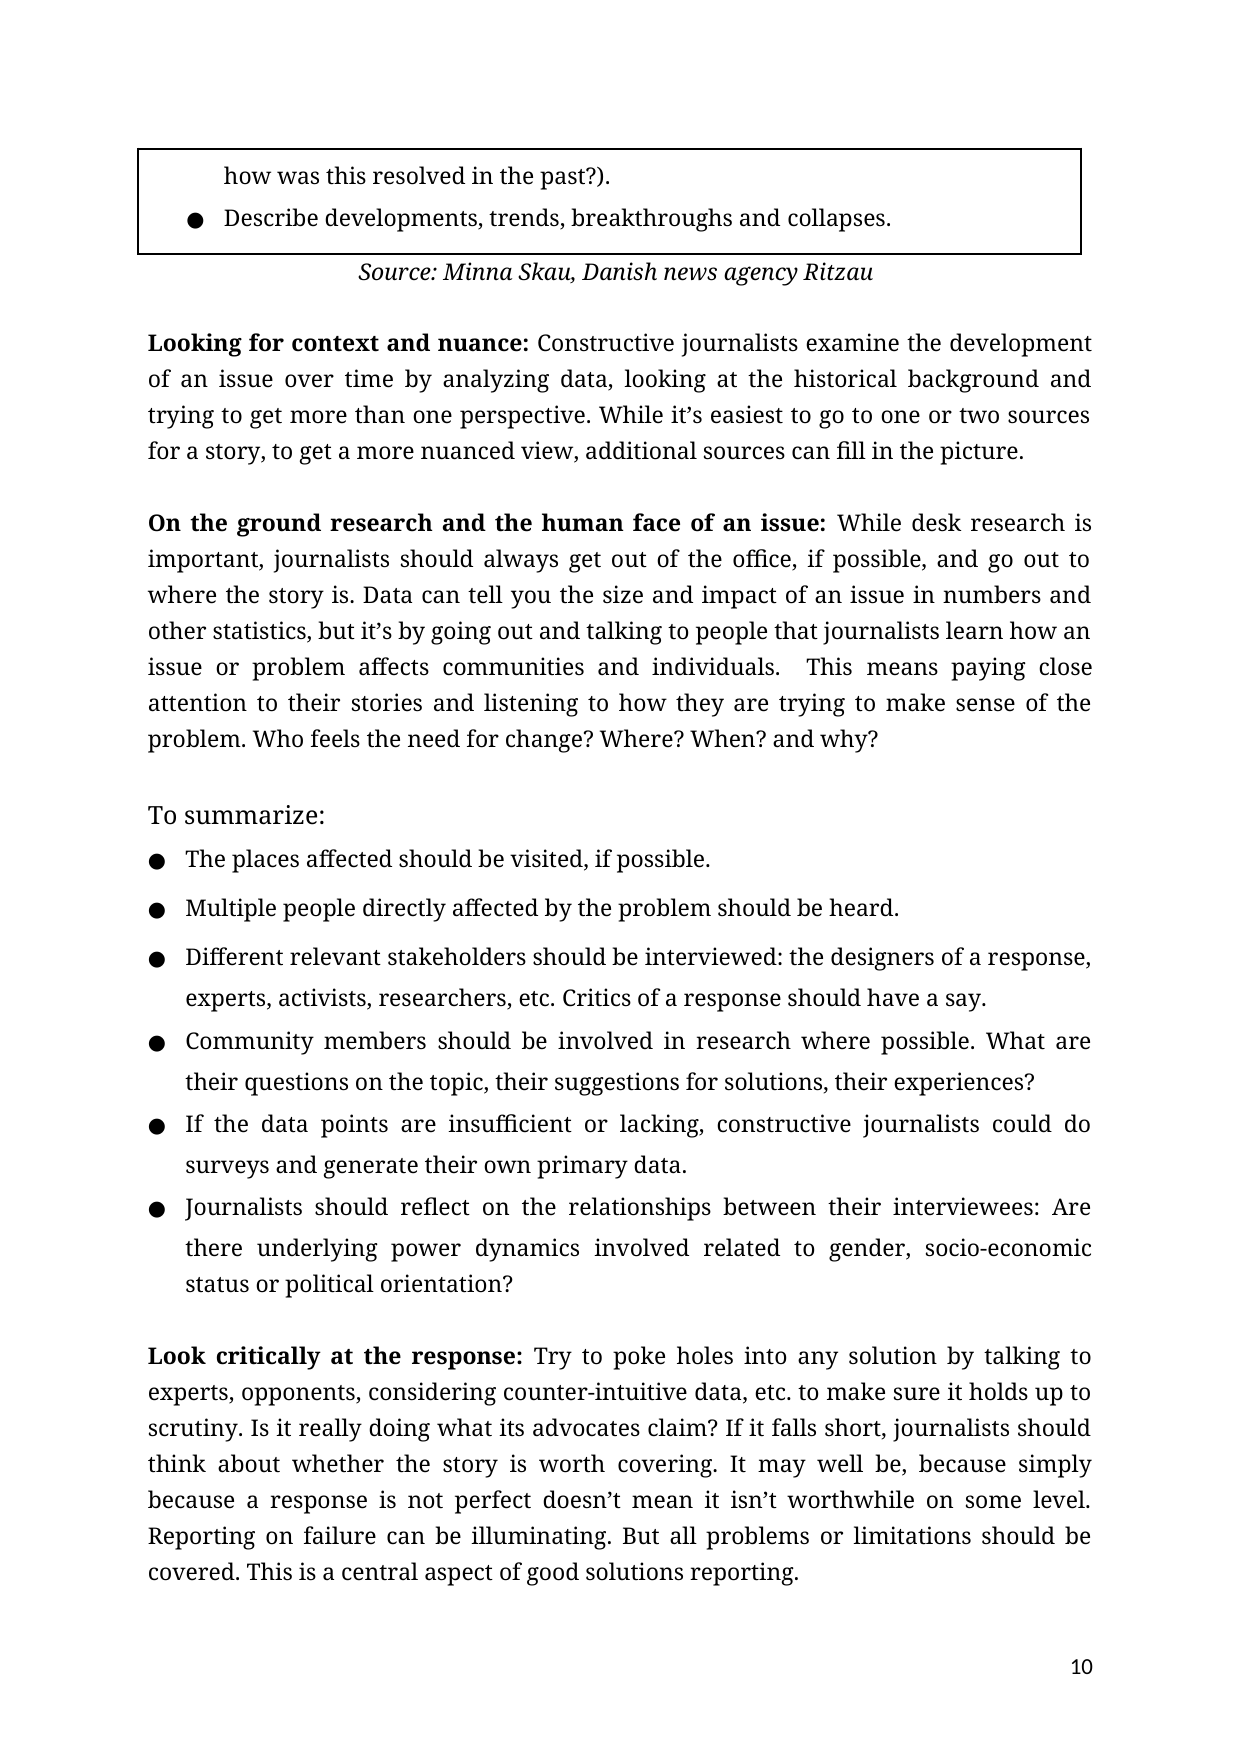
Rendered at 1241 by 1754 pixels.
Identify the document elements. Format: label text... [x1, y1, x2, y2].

list If the data points are insufficient or lacking, constructive journalists could do surveys and generate their own primary data. [148, 1102, 1093, 1180]
list Multiple people directly affected by the problem should be heard. [148, 886, 1093, 929]
text Source: Minna Skau, Danish news agency Ritzau [148, 255, 1093, 287]
text Look critically at the response: Try to poke holes into any solution by talking to experts, opponents, considering counter-intuitive data, etc. to make sure it holds up to scrutiny. Is it really doing what its advocates claim? If it falls short, journalists should think about whether the story is worth covering. It may well be, because simply because a response is not perfect doesn’t mean it isn’t worthwhile on some level. Reporting on failure can be illuminating. But all problems or limitations should be covered. This is a central aspect of good solutions reporting. [148, 1340, 1093, 1587]
list Community members should be involved in research where possible. What are their questions on the topic, their suggestions for solutions, their experiences? [148, 1018, 1093, 1097]
text On the ground research and the human face of an issue: While desk research is important, journalists should always get out of the office, if possible, and go out to where the story is. Data can tell you the size and impact of an issue in numbers and other statistics, but it’s by going out and talking to people that journalists learn how an issue or problem affects communities and individuals. This means paying close attention to their stories and listening to how they are trying to make sense of the problem. Who feels the need for change? Where? When? and why? [148, 507, 1093, 754]
list Different relevant stakeholders should be interviewed: the designers of a response, experts, activists, researchers, etc. Critics of a response should have a say. [148, 935, 1093, 1014]
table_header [139, 150, 1080, 253]
list Journalists should reflect on the relationships between their interviewees: Are there underlying power dynamics involved related to gender, socio-economic status or political orientation? [148, 1185, 1093, 1299]
text To summarize: [148, 798, 1093, 832]
text Looking for context and nuance: Constructive journalists examine the development of an issue over time by analyzing data, looking at the historical background and trying to get more than one perspective. While it’s easiest to go to one or two sources for a story, to get a more nuanced view, additional sources can fill in the picture. [148, 327, 1093, 466]
list The places affected should be visited, if possible. [148, 837, 1093, 879]
